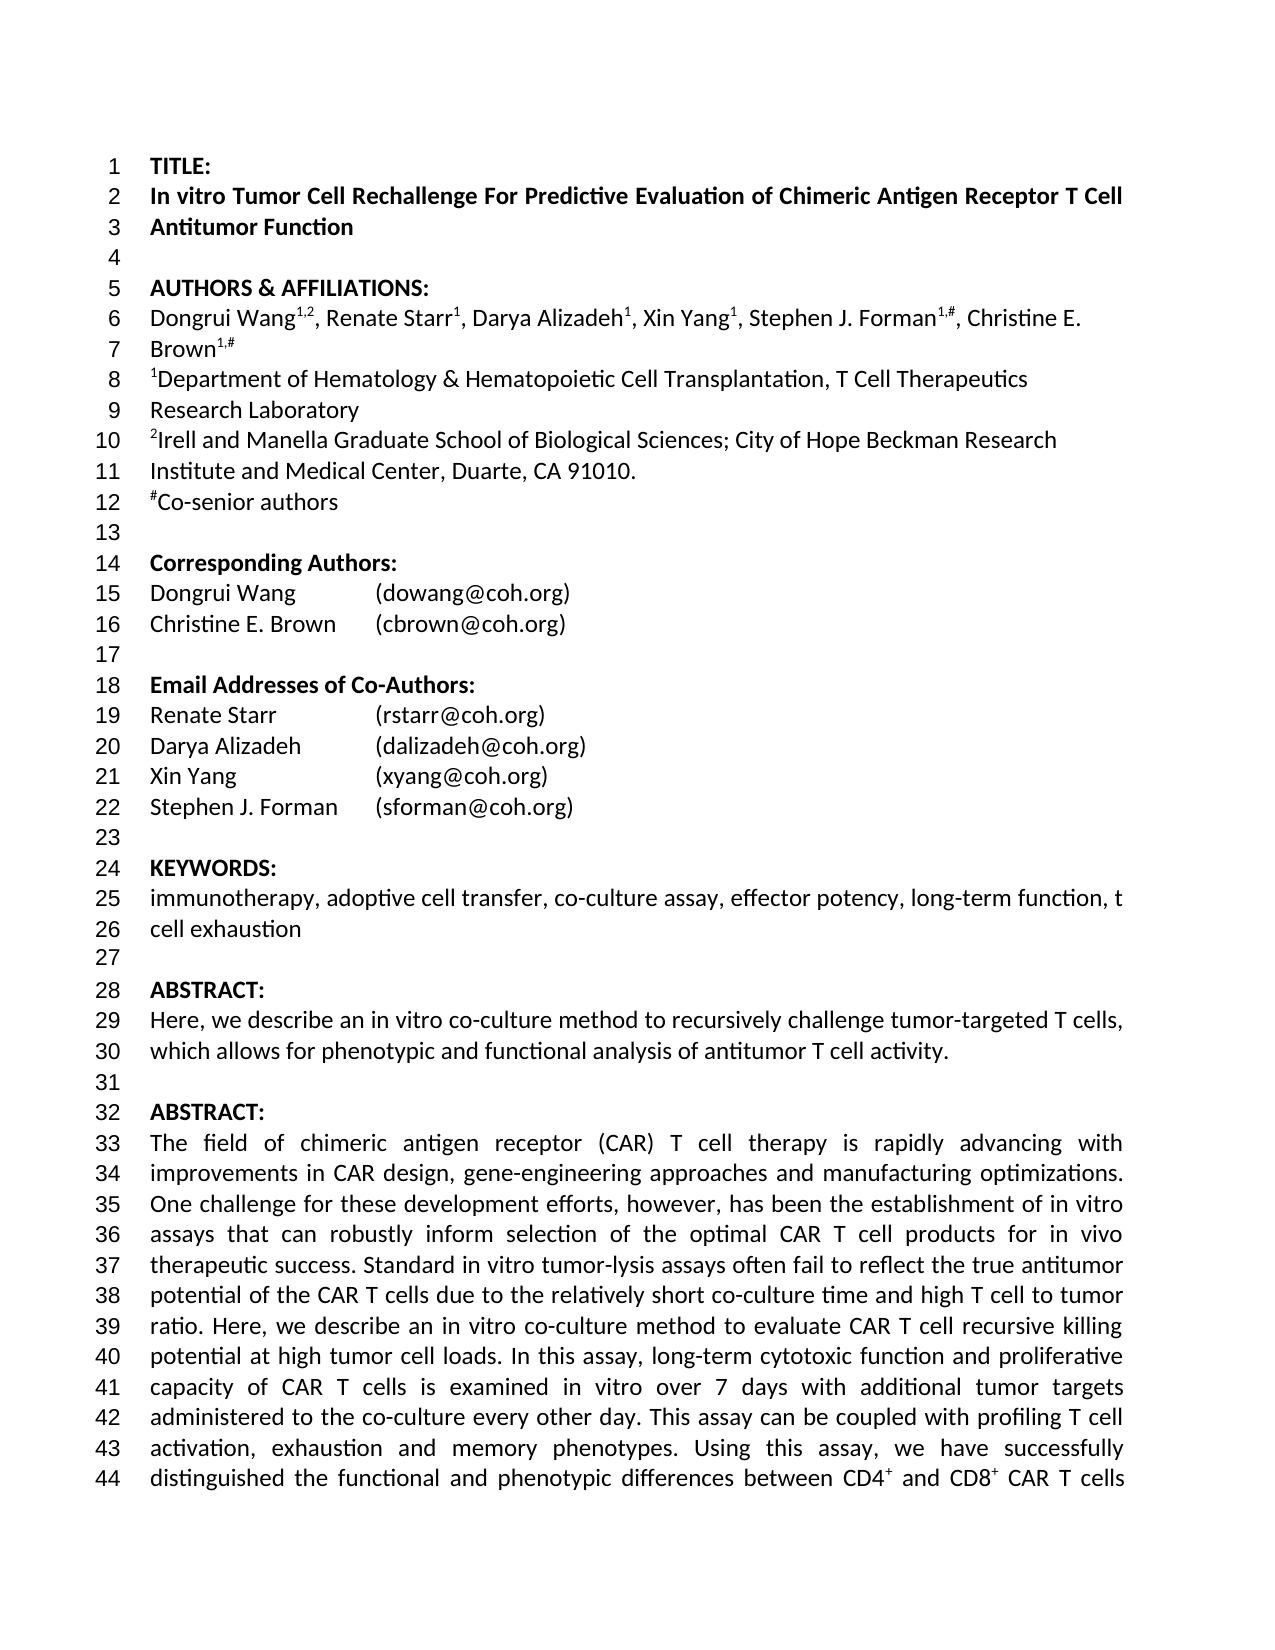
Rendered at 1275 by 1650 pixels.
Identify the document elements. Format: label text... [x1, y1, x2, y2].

text Email Addresses of Co-Authors: [150, 669, 1125, 699]
text #Co-senior authors [150, 486, 1125, 516]
text Darya Alizadeh (dalizadeh@coh.org) [150, 730, 1125, 760]
text Christine E. Brown (cbrown@coh.org) [150, 608, 1125, 638]
text Corresponding Authors: [150, 547, 1125, 577]
text immunotherapy, adoptive cell transfer, co-culture assay, effector potency, long-term function, t cell exhaustion [150, 882, 1125, 943]
text TITLE: [150, 150, 1125, 181]
text 2Irell and Manella Graduate School of Biological Sciences; City of Hope Beckman Research Institute and Medical Center, Duarte, CA 91010. [150, 425, 1125, 486]
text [150, 1127, 1125, 1493]
text Dongrui Wang (dowang@coh.org) [150, 577, 1125, 608]
text Here, we describe an in vitro co-culture method to recursively challenge tumor-targeted T cells, which allows for phenotypic and functional analysis of antitumor T cell activity. [150, 1004, 1125, 1066]
text Renate Starr (rstarr@coh.org) [150, 699, 1125, 730]
text ABSTRACT: [150, 974, 1125, 1004]
text Xin Yang (xyang@coh.org) [150, 760, 1125, 791]
text Dongrui Wang1,2, Renate Starr1, Darya Alizadeh1, Xin Yang1, Stephen J. Forman1,#, Christine E. Brown1,# [150, 303, 1125, 364]
text KEYWORDS: [150, 852, 1125, 882]
text ABSTRACT: [150, 1096, 1125, 1127]
text In vitro Tumor Cell Rechallenge For Predictive Evaluation of Chimeric Antigen Receptor T Cell Antitumor Function [150, 181, 1125, 242]
text Stephen J. Forman (sforman@coh.org) [150, 791, 1125, 821]
text AUTHORS & AFFILIATIONS: [150, 272, 1125, 303]
text 1Department of Hematology & Hematopoietic Cell Transplantation, T Cell Therapeutics Research Laboratory [150, 364, 1125, 425]
